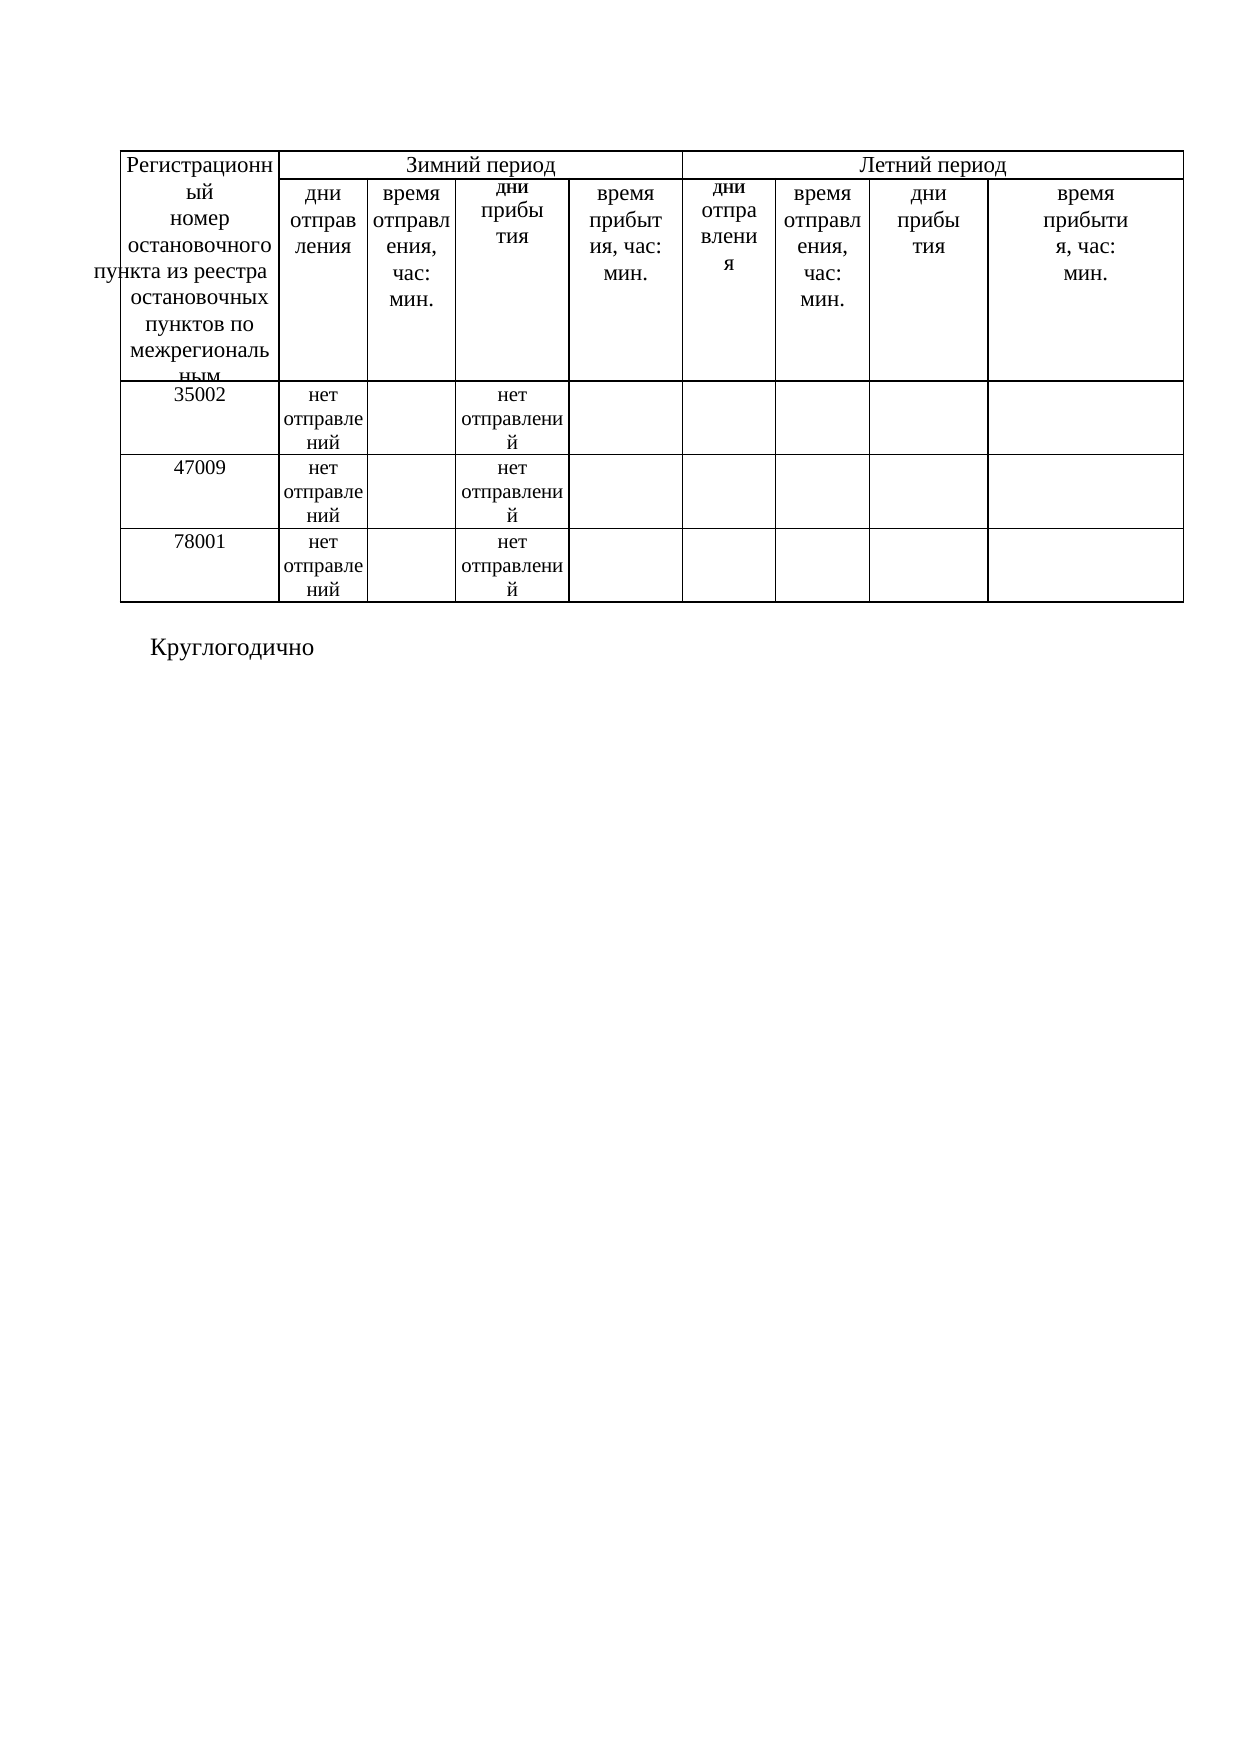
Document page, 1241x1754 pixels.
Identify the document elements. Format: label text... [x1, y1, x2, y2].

table_cell время прибыт ия, час: мин. [570, 180, 682, 380]
table_cell [776, 455, 869, 527]
table_cell [683, 382, 775, 454]
table_header Зимний период [280, 152, 682, 178]
table_cell нет отправлений [456, 455, 568, 527]
table_cell нет отправлений [456, 382, 568, 454]
table_cell [989, 529, 1183, 601]
table_cell [368, 529, 455, 601]
table_cell 35002 [121, 382, 278, 454]
table_cell время прибыти я, час: мин. [989, 180, 1183, 380]
table_cell нет отправлений [456, 529, 568, 601]
table_cell [368, 382, 455, 454]
table_cell [683, 529, 775, 601]
table_cell 47009 [121, 455, 278, 527]
table_cell нет отправлений [280, 529, 367, 601]
table_cell дни прибы тия [870, 180, 987, 380]
table_cell время отправл ения, час: мин. [368, 180, 455, 380]
table_cell [570, 382, 682, 454]
table_cell [776, 382, 869, 454]
table_cell [776, 529, 869, 601]
table_cell [570, 455, 682, 527]
table_cell [989, 382, 1183, 454]
table_cell [570, 529, 682, 601]
text Круглогодично [150, 632, 1090, 660]
table_cell 78001 [121, 529, 278, 601]
table_cell ДНИ прибы тия [456, 180, 568, 380]
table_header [121, 152, 278, 380]
table_cell [870, 455, 987, 527]
table_cell дни отправ ления [280, 180, 367, 380]
table_cell нет отправлений [280, 455, 367, 527]
table_cell [683, 455, 775, 527]
table_cell нет отправлений [280, 382, 367, 454]
table_cell [368, 455, 455, 527]
table_cell [870, 529, 987, 601]
table_cell [870, 382, 987, 454]
table_cell [989, 455, 1183, 527]
table_header Летний период [683, 152, 1183, 178]
table_cell ДНИ отпра влени я [683, 180, 775, 380]
table_cell время отправл ения, час: мин. [776, 180, 869, 380]
